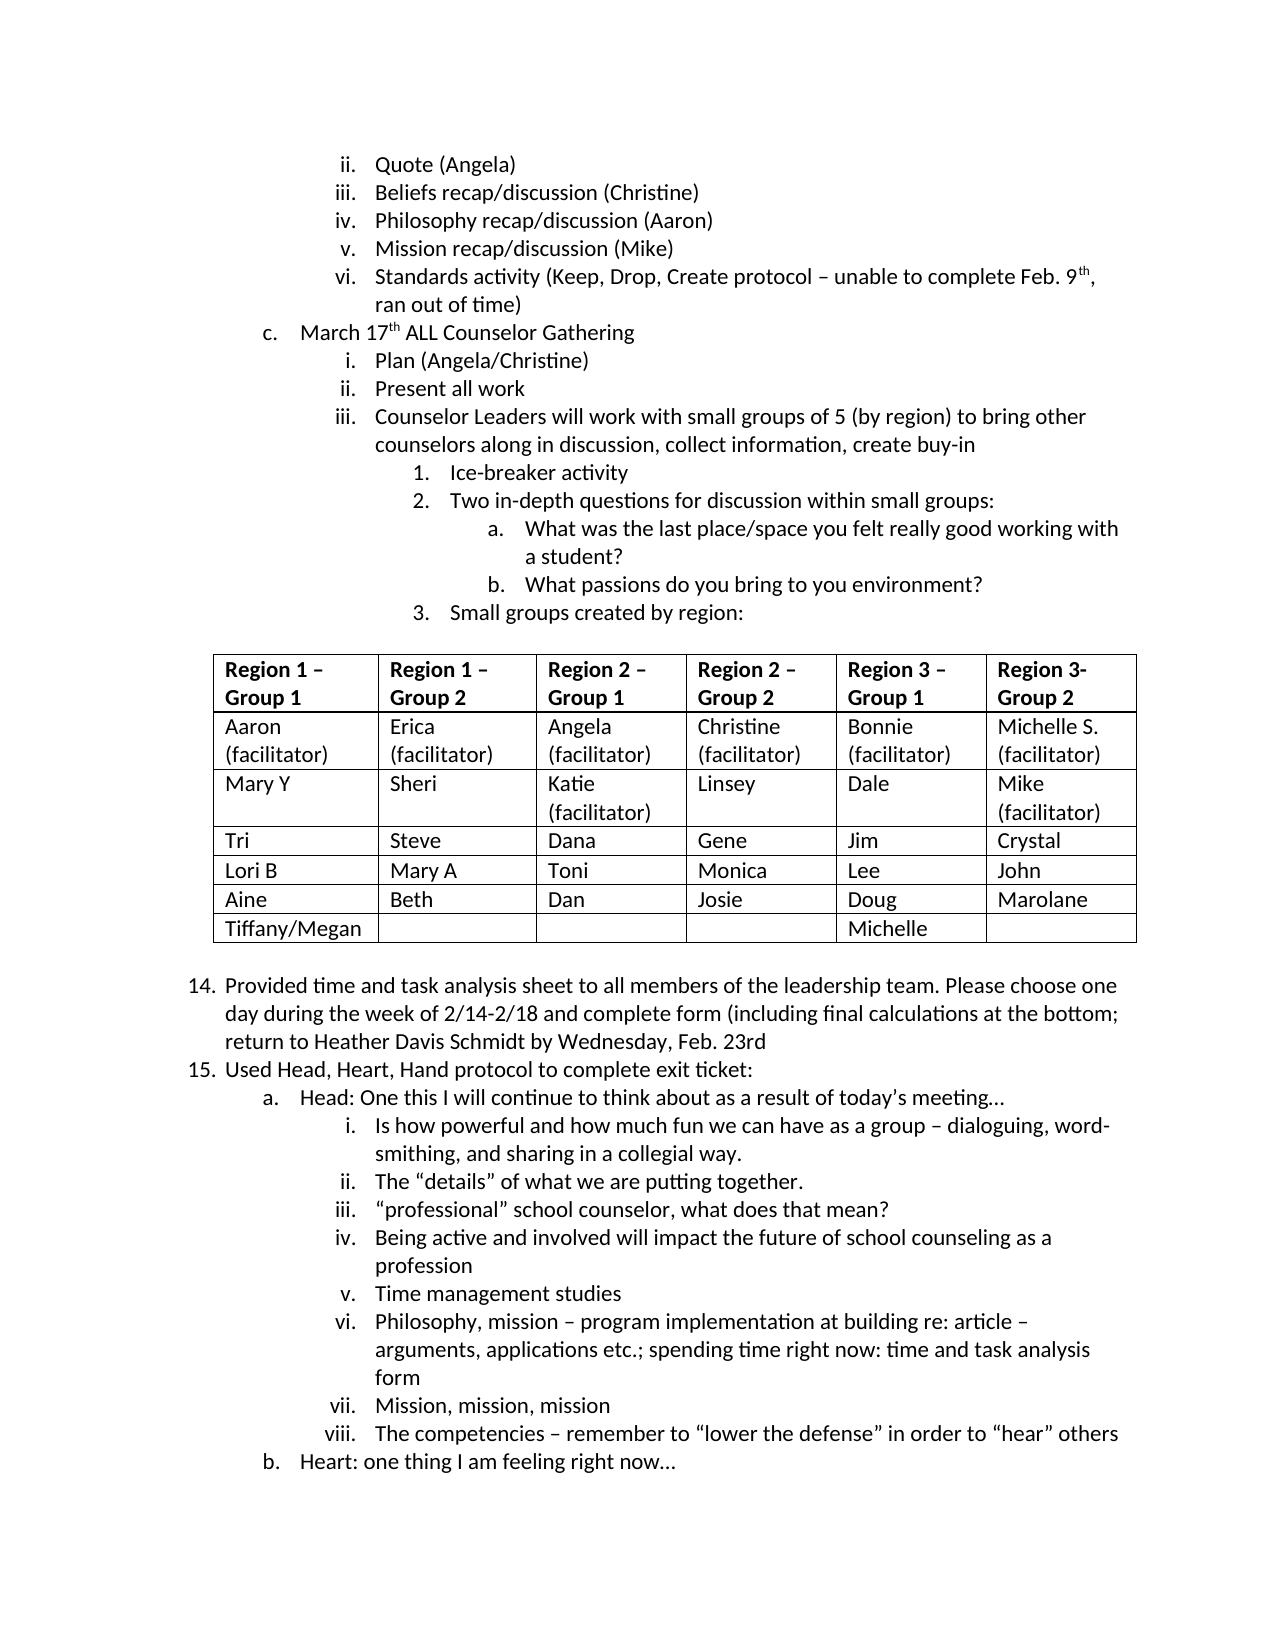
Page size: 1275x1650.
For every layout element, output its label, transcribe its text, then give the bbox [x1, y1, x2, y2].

table_header Region 2 – Group 1 [537, 655, 686, 711]
list Mission, mission, mission [356, 1391, 1125, 1419]
table_header Region 1 – Group 2 [379, 655, 536, 711]
table_cell Dana [537, 827, 686, 855]
list Heart: one thing I am feeling right now… [262, 1447, 1125, 1475]
table_cell Michelle [837, 914, 986, 942]
list Philosophy, mission – program implementation at building re: article – arguments, applications etc.; spending time right now: time and task analysis form [356, 1307, 1125, 1391]
list The competencies – remember to “lower the defense” in order to “hear” others [356, 1419, 1125, 1447]
table_cell John [987, 856, 1136, 884]
table_cell Beth [379, 885, 536, 913]
table_cell [987, 914, 1136, 942]
table_cell Crystal [987, 827, 1136, 855]
table_cell Mary Y [214, 770, 378, 826]
table_header Region 3 – Group 1 [837, 655, 986, 711]
list What was the last place/space you felt really good working with a student? [487, 514, 1125, 570]
list March 17th ALL Counselor Gathering [262, 318, 1125, 346]
table_cell [537, 914, 686, 942]
table_cell Doug [837, 885, 986, 913]
table_cell Sheri [379, 770, 536, 826]
list Beliefs recap/discussion (Christine) [356, 178, 1125, 206]
table_cell Tiffany/Megan [214, 914, 378, 942]
table_cell Michelle S. (facilitator) [987, 713, 1136, 768]
list Philosophy recap/discussion (Aaron) [356, 206, 1125, 234]
table_cell Mike (facilitator) [987, 770, 1136, 826]
table_cell Aine [214, 885, 378, 913]
list Counselor Leaders will work with small groups of 5 (by region) to bring other counselors along in discussion, collect information, create buy-in [356, 402, 1125, 458]
list Mission recap/discussion (Mike) [356, 234, 1125, 262]
table_cell Marolane [987, 885, 1136, 913]
table_cell Erica (facilitator) [379, 713, 536, 768]
table_cell Dan [537, 885, 686, 913]
list Quote (Angela) [356, 150, 1125, 178]
table_cell Dale [837, 770, 986, 826]
table_cell Bonnie (facilitator) [837, 713, 986, 768]
table_cell Mary A [379, 856, 536, 884]
list Used Head, Heart, Hand protocol to complete exit ticket: [187, 1055, 1125, 1083]
table_cell Aaron (facilitator) [214, 713, 378, 768]
table_cell Toni [537, 856, 686, 884]
table_cell Lori B [214, 856, 378, 884]
table_cell [379, 914, 536, 942]
table_cell Lee [837, 856, 986, 884]
list The “details” of what we are putting together. [356, 1167, 1125, 1195]
table_header Region 1 – Group 1 [214, 655, 378, 711]
table_cell Steve [379, 827, 536, 855]
table_cell Linsey [687, 770, 836, 826]
table_cell Gene [687, 827, 836, 855]
list Present all work [356, 374, 1125, 402]
list Being active and involved will impact the future of school counseling as a profession [356, 1223, 1125, 1279]
list Ice-breaker activity [412, 458, 1125, 486]
table_cell Katie (facilitator) [537, 770, 686, 826]
list Two in-depth questions for discussion within small groups: [412, 486, 1125, 514]
table_cell Jim [837, 827, 986, 855]
list Is how powerful and how much fun we can have as a group – dialoguing, word-smithing, and sharing in a collegial way. [356, 1111, 1125, 1167]
table_cell Josie [687, 885, 836, 913]
list Plan (Angela/Christine) [356, 346, 1125, 374]
table_cell [687, 914, 836, 942]
table_cell Tri [214, 827, 378, 855]
table_cell Christine (facilitator) [687, 713, 836, 768]
list What passions do you bring to you environment? [487, 570, 1125, 598]
list Head: One this I will continue to think about as a result of today’s meeting… [262, 1083, 1125, 1111]
list Provided time and task analysis sheet to all members of the leadership team. Please choose one day during the week of 2/14-2/18 and complete form (including final calculations at the bottom; return to Heather Davis Schmidt by Wednesday, Feb. 23rd [187, 971, 1125, 1055]
list Time management studies [356, 1279, 1125, 1307]
list Standards activity (Keep, Drop, Create protocol – unable to complete Feb. 9th, ran out of time) [356, 262, 1125, 318]
list “professional” school counselor, what does that mean? [356, 1195, 1125, 1223]
table_cell Monica [687, 856, 836, 884]
table_header Region 2 – Group 2 [687, 655, 836, 711]
list Small groups created by region: [412, 598, 1125, 626]
table_cell Angela (facilitator) [537, 713, 686, 768]
table_header Region 3- Group 2 [987, 655, 1136, 711]
